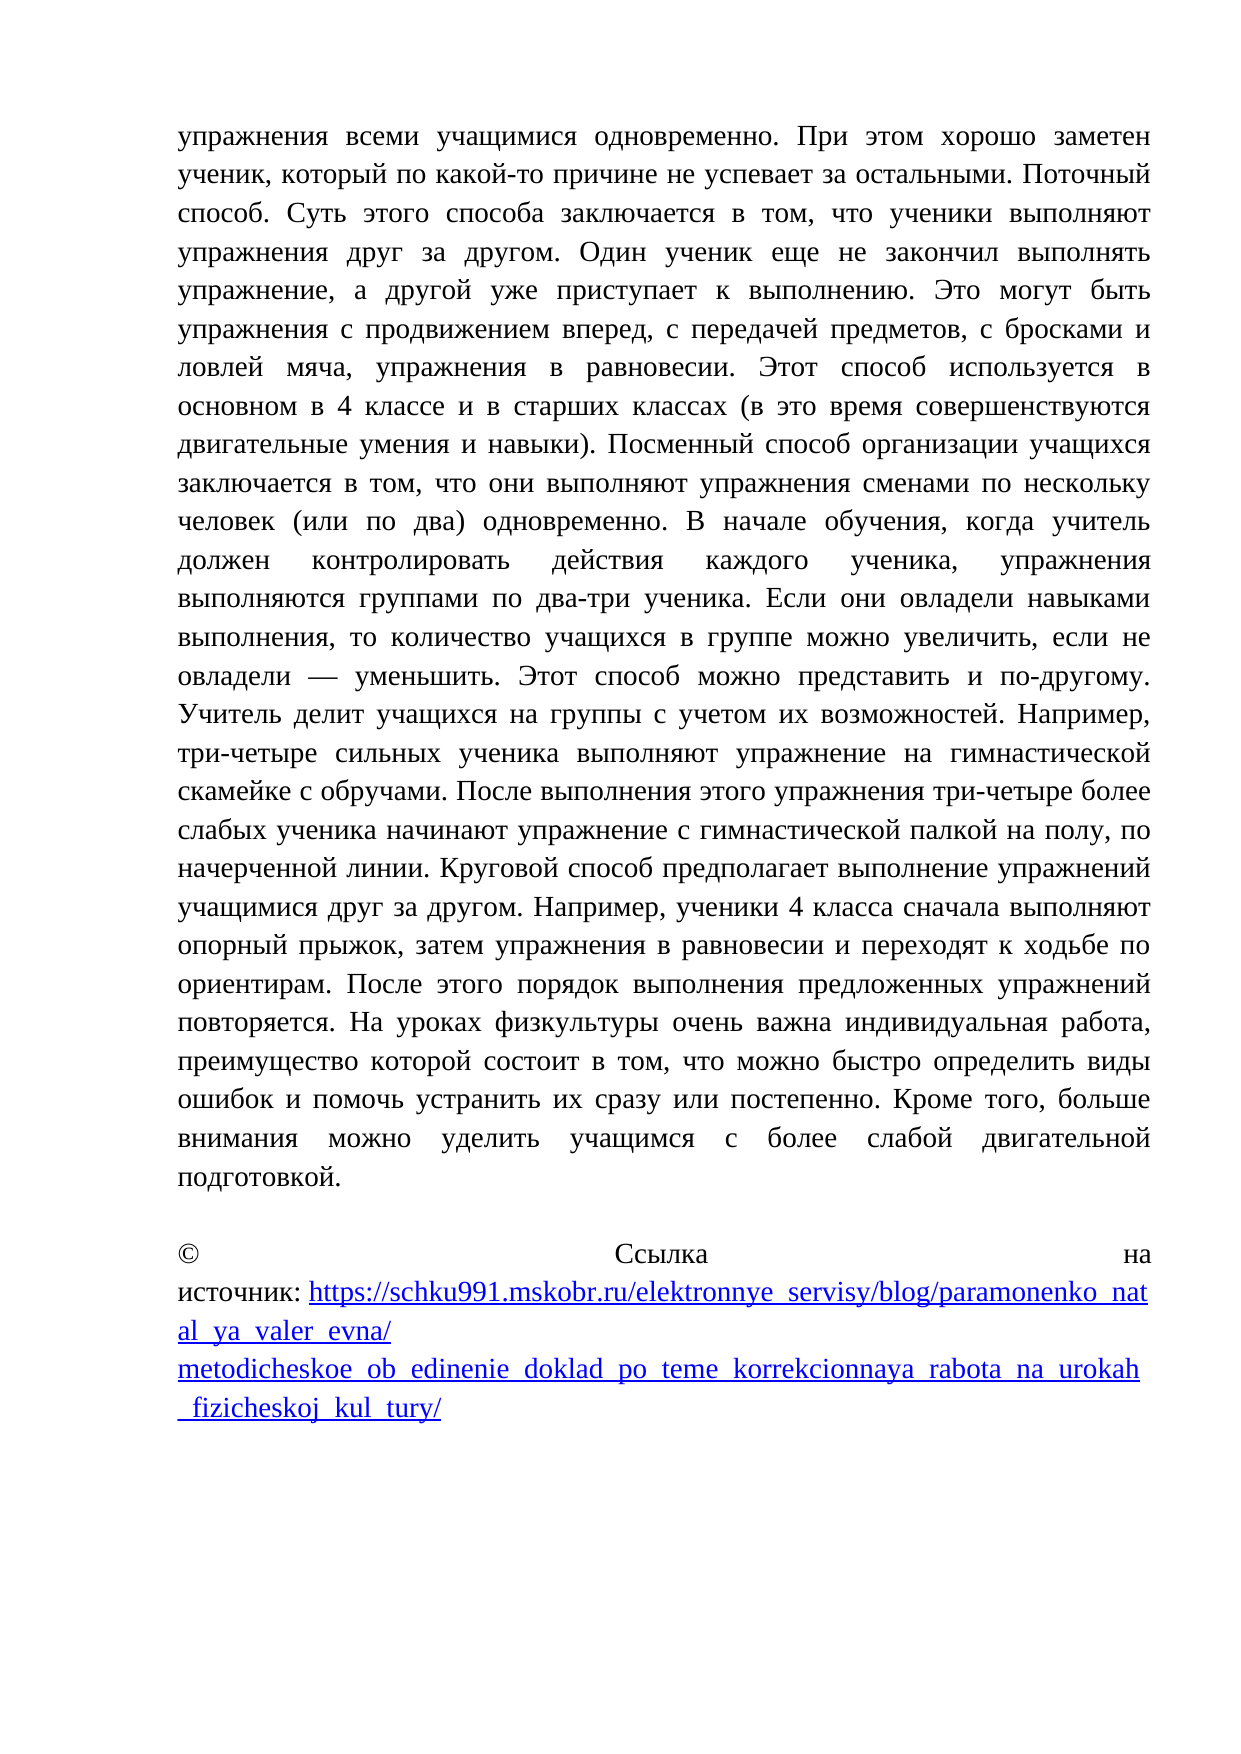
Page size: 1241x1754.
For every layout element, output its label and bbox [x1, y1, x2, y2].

text [177, 118, 1152, 1423]
